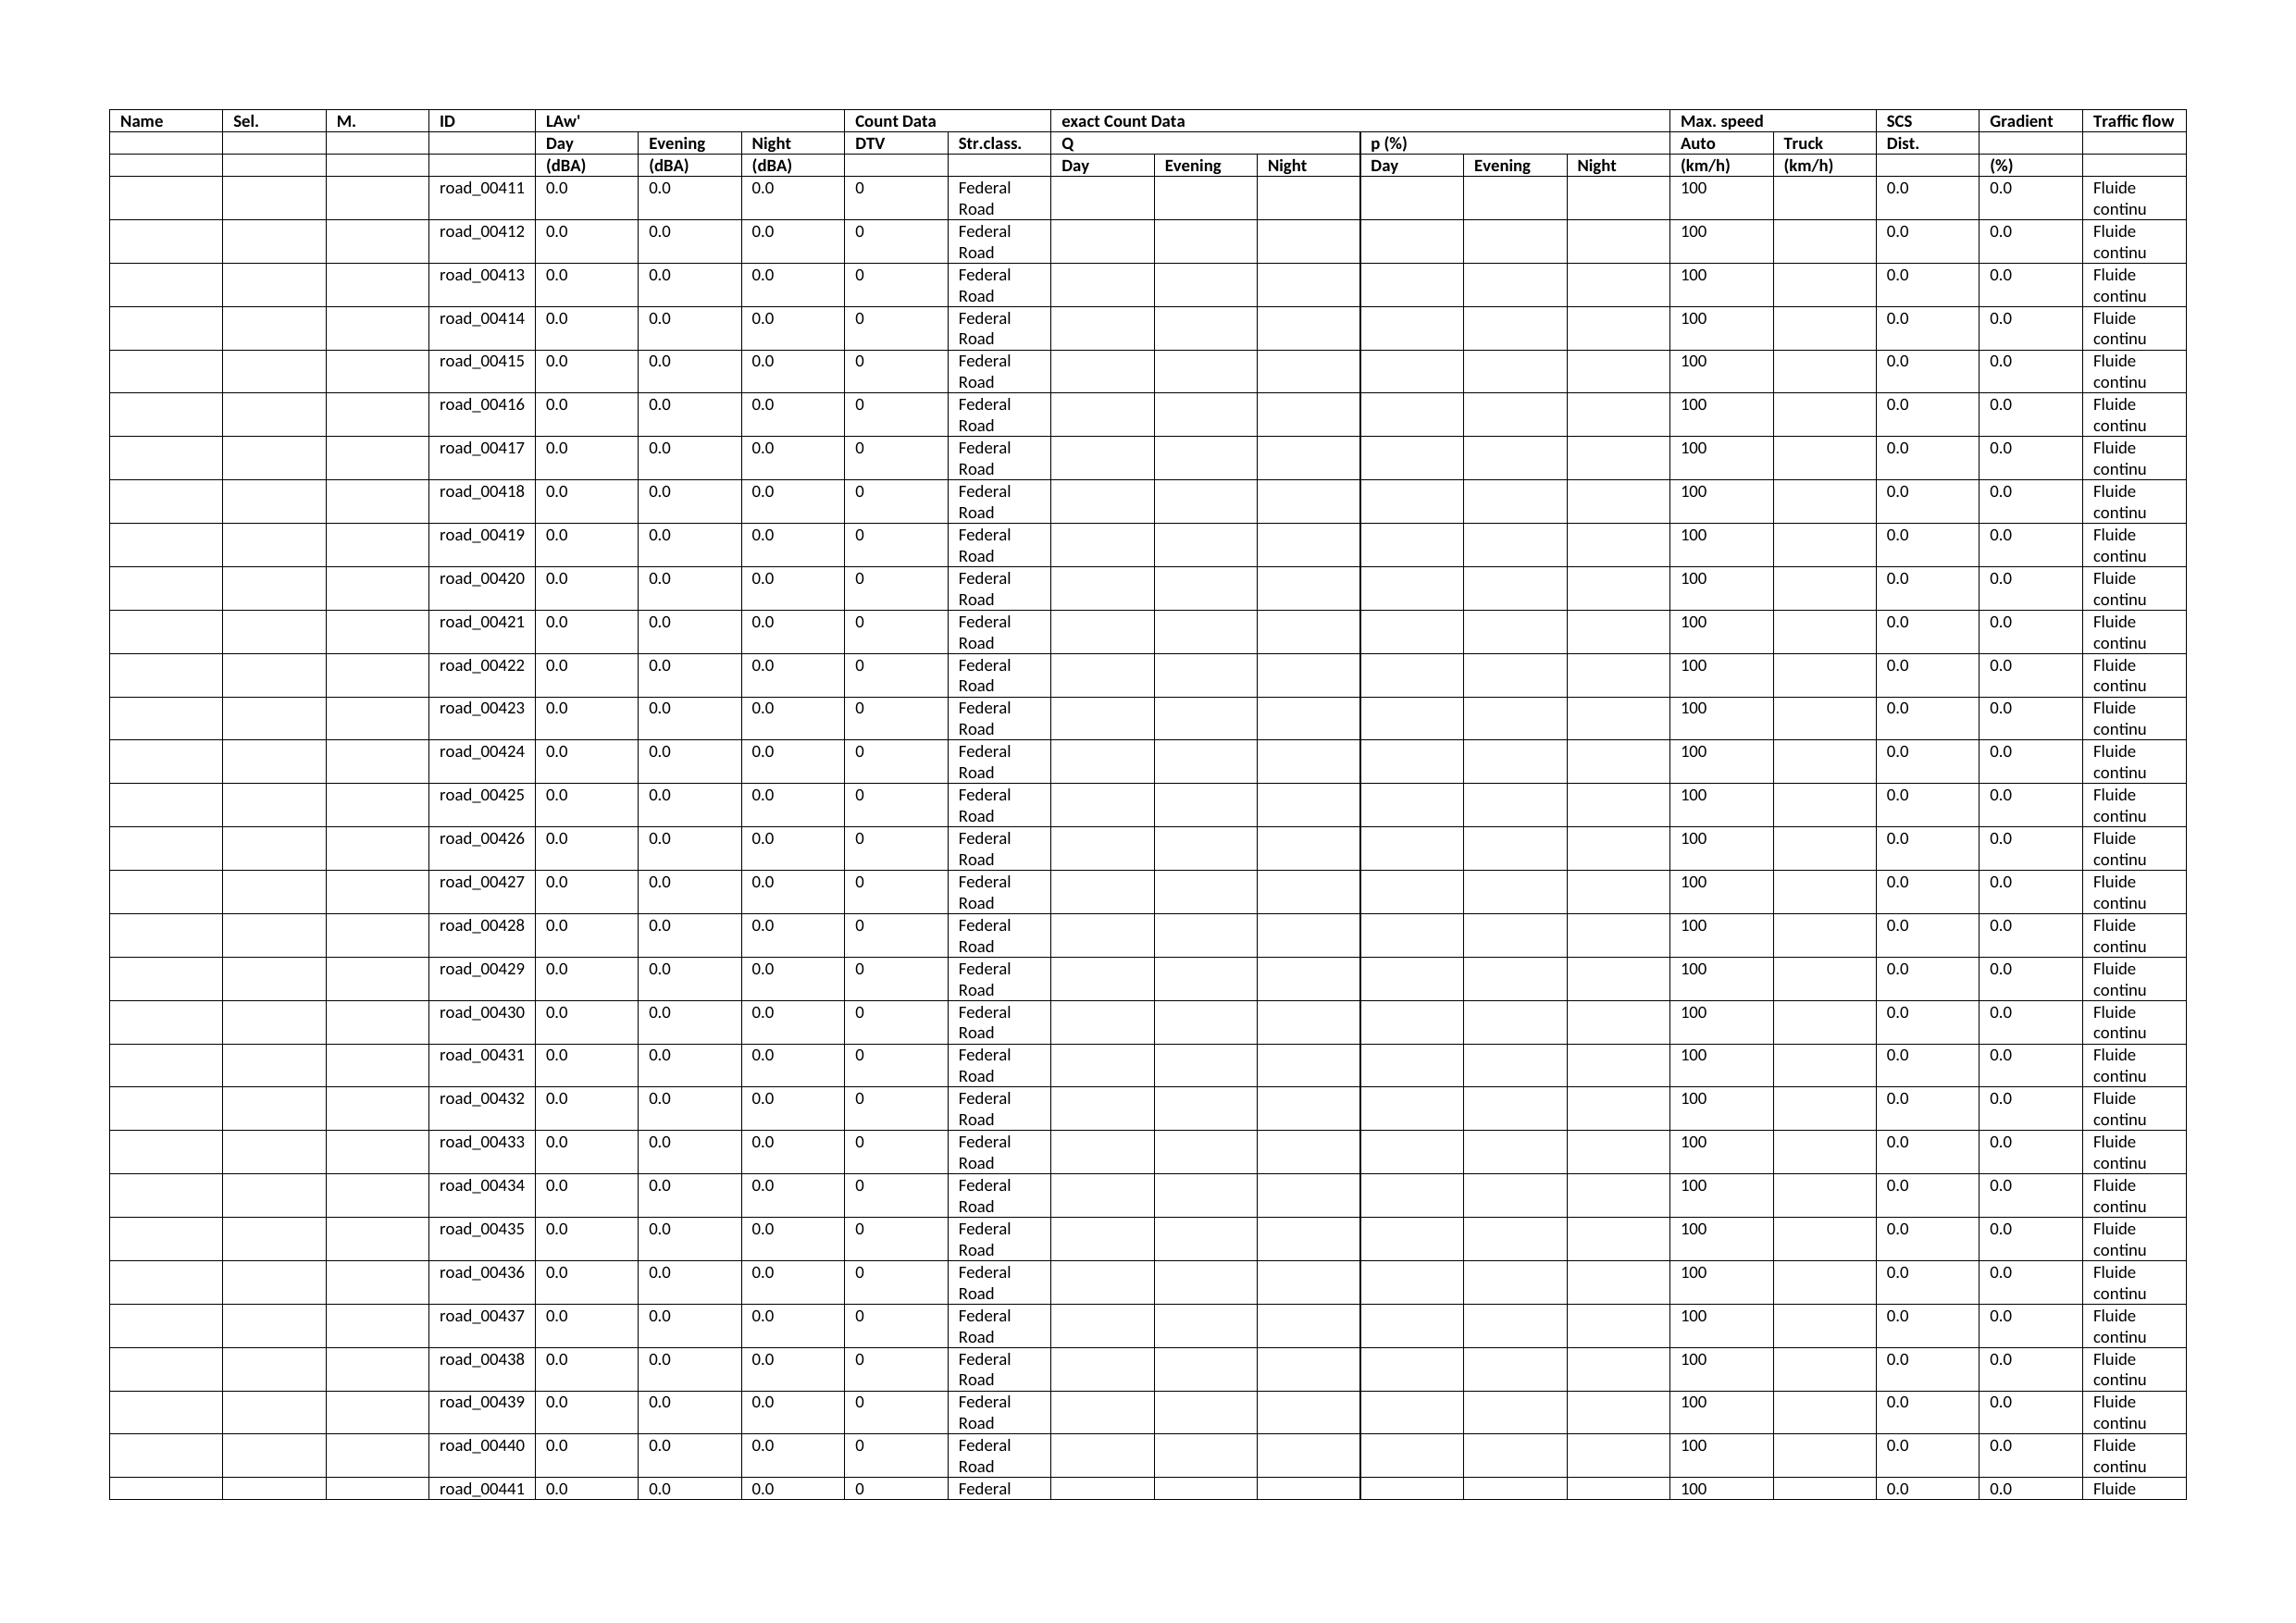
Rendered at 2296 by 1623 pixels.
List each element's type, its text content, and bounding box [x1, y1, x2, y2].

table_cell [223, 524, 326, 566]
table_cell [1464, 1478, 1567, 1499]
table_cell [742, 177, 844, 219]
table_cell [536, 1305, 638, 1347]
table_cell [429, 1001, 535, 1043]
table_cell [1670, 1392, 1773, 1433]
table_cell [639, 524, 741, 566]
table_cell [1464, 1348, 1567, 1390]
table_cell [223, 155, 326, 176]
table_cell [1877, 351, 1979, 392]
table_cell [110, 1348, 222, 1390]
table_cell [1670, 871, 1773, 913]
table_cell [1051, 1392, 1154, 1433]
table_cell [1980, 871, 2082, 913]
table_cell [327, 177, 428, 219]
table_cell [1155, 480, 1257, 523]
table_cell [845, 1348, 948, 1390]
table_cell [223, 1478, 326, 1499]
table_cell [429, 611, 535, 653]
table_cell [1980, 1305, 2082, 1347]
table_cell [2083, 155, 2186, 176]
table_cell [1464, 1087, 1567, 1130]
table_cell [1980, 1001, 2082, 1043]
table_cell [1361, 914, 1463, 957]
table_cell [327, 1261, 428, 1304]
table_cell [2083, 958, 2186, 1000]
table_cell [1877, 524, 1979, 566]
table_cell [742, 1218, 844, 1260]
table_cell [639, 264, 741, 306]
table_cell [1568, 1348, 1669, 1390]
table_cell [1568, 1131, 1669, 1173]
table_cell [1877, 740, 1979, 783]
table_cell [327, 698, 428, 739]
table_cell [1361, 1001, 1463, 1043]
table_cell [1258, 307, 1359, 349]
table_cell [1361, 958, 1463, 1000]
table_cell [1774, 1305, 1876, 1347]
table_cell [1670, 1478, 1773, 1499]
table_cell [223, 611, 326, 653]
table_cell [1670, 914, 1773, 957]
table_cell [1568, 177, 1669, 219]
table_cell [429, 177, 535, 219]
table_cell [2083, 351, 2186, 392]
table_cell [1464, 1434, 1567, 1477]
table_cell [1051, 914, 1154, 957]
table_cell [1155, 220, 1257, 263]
table_cell Truck [1774, 132, 1876, 154]
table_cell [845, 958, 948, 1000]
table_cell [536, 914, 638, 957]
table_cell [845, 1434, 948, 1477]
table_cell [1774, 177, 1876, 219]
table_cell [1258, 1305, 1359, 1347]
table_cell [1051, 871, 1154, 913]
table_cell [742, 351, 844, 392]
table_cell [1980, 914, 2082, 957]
table_cell [110, 155, 222, 176]
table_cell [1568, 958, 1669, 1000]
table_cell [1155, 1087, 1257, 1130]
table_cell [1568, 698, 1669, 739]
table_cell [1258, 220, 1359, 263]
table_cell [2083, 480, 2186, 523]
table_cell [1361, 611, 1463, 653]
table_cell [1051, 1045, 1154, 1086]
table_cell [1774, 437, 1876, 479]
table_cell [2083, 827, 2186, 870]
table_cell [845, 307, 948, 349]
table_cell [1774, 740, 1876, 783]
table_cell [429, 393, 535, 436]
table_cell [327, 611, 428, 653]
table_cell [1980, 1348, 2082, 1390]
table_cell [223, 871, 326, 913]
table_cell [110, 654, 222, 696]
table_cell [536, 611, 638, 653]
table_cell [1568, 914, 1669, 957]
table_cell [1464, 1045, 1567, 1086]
table_cell Day [1361, 155, 1463, 176]
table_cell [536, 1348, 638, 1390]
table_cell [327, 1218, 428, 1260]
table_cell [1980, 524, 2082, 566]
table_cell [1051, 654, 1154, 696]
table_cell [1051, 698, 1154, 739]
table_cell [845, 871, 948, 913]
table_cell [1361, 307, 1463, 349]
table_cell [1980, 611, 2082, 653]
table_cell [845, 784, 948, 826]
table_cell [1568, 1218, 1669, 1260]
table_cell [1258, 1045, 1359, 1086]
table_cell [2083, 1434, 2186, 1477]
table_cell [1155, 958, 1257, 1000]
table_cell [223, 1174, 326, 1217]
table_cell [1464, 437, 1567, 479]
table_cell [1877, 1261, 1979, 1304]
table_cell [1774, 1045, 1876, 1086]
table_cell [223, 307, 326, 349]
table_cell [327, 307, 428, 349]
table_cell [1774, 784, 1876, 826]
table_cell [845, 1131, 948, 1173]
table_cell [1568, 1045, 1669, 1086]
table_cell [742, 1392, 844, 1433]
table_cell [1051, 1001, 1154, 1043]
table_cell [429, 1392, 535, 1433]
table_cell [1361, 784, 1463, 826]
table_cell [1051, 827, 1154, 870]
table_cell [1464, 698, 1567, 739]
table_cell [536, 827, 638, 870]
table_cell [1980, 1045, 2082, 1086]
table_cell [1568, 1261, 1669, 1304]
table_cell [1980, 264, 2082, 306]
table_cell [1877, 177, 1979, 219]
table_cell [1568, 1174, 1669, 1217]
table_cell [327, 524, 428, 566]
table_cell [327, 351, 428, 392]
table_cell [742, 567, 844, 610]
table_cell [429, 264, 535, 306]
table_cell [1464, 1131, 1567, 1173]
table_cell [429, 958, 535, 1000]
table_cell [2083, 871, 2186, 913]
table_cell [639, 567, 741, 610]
table_cell [327, 155, 428, 176]
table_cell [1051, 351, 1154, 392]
table_header Count Data [845, 110, 1050, 131]
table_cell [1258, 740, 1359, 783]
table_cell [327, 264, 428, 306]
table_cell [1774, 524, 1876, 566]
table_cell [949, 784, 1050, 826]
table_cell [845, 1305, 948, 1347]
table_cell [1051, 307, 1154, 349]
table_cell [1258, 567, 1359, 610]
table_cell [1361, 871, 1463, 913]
table_header Sel. [223, 110, 326, 131]
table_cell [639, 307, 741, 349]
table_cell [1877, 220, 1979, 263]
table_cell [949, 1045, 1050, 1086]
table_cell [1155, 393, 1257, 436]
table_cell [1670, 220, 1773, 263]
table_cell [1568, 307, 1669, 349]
table_header SCS [1877, 110, 1979, 131]
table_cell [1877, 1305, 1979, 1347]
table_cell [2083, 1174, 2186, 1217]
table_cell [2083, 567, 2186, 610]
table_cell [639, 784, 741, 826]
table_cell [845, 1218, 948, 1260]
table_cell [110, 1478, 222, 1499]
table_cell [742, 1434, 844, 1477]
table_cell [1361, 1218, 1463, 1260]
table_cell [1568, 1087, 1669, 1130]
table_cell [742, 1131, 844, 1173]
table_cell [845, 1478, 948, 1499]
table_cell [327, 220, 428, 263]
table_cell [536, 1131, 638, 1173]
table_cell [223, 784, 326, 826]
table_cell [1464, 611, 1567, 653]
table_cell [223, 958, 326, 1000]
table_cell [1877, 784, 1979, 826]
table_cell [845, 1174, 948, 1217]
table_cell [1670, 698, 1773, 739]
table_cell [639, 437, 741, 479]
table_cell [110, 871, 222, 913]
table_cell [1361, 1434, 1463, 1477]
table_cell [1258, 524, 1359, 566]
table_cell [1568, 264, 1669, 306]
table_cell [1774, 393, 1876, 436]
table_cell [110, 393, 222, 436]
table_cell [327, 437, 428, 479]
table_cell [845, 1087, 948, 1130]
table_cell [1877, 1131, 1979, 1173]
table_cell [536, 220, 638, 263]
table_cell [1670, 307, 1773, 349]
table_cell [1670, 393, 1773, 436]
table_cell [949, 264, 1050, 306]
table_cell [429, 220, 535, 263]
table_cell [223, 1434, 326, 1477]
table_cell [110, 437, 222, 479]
table_cell (km/h) [1774, 155, 1876, 176]
table_cell [327, 132, 428, 154]
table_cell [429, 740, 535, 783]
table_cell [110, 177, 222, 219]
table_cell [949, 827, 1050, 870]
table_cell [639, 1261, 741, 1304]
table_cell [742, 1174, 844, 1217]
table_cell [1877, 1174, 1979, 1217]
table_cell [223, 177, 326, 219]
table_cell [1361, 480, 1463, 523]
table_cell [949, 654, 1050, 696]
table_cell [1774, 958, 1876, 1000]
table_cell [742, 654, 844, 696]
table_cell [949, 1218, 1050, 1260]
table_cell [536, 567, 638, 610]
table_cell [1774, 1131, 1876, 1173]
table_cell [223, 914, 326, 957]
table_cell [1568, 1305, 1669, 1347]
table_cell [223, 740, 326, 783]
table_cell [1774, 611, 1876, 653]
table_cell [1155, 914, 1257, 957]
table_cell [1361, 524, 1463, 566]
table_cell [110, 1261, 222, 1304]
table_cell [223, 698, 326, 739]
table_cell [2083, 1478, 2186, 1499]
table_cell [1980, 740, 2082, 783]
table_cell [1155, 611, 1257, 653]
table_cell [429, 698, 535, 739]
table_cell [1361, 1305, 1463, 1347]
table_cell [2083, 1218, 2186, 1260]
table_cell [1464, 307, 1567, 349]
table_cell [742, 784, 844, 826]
table_cell Night [1258, 155, 1359, 176]
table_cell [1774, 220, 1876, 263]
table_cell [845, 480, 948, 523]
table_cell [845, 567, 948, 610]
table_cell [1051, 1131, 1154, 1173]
table_cell Evening [1155, 155, 1257, 176]
table_cell Night [742, 132, 844, 154]
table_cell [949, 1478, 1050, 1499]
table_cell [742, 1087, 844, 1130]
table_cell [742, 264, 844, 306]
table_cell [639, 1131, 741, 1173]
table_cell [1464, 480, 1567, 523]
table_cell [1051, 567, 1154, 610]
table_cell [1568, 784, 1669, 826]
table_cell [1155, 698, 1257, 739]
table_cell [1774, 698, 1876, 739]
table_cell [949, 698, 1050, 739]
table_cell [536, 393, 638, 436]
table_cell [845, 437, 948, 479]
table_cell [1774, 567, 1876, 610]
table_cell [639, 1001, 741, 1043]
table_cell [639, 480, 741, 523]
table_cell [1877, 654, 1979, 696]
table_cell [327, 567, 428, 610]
table_cell Night [1568, 155, 1669, 176]
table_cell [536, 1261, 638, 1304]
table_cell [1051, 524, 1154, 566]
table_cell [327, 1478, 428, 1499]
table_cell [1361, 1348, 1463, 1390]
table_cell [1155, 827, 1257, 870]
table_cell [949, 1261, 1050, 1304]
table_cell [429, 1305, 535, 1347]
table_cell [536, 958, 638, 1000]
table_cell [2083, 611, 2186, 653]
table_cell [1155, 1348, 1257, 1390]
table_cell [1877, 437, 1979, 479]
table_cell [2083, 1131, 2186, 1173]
table_cell [845, 155, 948, 176]
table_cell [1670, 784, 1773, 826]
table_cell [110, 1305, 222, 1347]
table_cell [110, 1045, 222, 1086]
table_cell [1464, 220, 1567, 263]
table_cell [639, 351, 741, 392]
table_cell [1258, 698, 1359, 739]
table_cell DTV [845, 132, 948, 154]
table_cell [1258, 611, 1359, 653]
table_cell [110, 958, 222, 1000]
table_cell (dBA) [536, 155, 638, 176]
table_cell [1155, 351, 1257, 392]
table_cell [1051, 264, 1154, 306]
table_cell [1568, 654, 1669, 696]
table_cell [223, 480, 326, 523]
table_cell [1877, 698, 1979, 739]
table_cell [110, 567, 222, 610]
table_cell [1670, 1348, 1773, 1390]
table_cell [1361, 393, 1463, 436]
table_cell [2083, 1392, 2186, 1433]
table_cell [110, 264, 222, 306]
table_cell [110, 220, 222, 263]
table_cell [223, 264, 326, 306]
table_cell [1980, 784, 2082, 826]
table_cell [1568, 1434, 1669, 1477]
table_cell Evening [639, 132, 741, 154]
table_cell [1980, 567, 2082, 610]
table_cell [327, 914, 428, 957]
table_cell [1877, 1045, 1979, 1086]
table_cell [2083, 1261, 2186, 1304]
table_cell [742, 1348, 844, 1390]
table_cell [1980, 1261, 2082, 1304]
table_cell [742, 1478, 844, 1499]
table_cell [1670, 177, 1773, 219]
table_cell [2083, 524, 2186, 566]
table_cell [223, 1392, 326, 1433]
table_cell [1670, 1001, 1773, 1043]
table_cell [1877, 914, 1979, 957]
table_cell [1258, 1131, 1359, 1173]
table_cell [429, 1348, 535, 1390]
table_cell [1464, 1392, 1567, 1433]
table_cell [2083, 132, 2186, 154]
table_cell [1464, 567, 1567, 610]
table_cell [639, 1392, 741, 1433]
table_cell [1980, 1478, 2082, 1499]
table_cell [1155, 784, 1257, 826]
table_header Name [110, 110, 222, 131]
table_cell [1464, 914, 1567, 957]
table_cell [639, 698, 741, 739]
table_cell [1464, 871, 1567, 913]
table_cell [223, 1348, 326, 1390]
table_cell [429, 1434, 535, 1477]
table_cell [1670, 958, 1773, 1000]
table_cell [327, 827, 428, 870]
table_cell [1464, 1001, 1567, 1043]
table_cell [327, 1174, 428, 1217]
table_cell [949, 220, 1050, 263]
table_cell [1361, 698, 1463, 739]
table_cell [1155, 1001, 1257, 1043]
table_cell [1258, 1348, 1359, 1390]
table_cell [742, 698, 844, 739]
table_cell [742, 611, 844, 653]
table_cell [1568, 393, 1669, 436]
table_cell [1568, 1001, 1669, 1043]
table_cell [429, 132, 535, 154]
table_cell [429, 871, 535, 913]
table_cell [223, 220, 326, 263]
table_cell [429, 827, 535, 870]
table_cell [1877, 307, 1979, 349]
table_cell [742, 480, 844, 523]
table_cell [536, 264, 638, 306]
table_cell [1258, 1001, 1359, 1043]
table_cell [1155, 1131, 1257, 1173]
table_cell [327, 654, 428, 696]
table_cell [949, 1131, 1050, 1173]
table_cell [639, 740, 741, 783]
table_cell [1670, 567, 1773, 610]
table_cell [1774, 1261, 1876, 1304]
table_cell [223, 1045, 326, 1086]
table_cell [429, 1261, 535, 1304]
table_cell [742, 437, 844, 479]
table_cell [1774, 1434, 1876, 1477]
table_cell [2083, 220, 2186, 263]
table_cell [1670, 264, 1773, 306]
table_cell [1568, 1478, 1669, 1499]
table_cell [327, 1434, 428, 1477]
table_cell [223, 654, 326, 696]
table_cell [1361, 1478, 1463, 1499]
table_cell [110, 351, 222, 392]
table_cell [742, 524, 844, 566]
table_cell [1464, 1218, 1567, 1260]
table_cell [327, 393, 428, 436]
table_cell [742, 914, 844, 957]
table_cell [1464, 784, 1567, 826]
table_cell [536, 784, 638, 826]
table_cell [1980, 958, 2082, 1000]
table_cell Str.class. [949, 132, 1050, 154]
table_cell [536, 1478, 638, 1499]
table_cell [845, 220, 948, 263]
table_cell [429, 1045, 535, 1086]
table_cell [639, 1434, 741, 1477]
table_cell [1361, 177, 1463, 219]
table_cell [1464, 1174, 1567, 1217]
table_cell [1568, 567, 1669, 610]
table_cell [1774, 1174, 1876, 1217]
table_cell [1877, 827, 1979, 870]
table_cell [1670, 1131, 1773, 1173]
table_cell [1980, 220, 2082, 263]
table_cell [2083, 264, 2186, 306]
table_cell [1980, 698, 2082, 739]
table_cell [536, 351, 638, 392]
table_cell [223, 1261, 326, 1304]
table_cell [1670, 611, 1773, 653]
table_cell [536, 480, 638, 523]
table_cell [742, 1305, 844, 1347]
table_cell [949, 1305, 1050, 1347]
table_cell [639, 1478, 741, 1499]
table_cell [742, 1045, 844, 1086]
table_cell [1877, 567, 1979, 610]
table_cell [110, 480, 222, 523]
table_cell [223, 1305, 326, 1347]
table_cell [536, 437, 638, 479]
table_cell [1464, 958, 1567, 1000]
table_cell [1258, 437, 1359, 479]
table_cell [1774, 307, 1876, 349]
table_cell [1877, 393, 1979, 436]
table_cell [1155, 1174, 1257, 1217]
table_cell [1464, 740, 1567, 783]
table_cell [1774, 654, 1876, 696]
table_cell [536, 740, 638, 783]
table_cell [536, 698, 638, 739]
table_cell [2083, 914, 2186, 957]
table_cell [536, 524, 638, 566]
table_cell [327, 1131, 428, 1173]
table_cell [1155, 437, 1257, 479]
table_header exact Count Data [1051, 110, 1669, 131]
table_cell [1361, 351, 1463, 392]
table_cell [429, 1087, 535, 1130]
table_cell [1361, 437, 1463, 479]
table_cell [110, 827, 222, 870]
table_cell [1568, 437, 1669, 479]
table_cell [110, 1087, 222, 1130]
table_cell (km/h) [1670, 155, 1773, 176]
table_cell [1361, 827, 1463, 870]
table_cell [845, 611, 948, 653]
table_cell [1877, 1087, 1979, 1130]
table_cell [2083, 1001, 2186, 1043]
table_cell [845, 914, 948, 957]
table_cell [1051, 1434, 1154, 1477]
table_cell (dBA) [639, 155, 741, 176]
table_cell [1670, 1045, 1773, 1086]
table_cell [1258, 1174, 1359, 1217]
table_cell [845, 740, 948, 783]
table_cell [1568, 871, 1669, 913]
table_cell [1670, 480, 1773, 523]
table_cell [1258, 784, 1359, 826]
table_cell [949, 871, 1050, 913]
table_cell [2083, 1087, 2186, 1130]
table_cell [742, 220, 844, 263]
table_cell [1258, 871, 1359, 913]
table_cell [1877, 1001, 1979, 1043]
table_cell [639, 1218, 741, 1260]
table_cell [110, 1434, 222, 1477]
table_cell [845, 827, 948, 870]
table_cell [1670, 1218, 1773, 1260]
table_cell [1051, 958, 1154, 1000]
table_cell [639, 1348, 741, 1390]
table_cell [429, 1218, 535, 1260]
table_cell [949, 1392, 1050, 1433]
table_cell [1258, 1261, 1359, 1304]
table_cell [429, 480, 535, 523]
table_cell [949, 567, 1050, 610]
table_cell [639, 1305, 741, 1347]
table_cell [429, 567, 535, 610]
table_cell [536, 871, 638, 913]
table_cell Day [536, 132, 638, 154]
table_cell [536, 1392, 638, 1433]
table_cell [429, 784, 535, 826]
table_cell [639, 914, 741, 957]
table_cell [1877, 155, 1979, 176]
table_cell [223, 132, 326, 154]
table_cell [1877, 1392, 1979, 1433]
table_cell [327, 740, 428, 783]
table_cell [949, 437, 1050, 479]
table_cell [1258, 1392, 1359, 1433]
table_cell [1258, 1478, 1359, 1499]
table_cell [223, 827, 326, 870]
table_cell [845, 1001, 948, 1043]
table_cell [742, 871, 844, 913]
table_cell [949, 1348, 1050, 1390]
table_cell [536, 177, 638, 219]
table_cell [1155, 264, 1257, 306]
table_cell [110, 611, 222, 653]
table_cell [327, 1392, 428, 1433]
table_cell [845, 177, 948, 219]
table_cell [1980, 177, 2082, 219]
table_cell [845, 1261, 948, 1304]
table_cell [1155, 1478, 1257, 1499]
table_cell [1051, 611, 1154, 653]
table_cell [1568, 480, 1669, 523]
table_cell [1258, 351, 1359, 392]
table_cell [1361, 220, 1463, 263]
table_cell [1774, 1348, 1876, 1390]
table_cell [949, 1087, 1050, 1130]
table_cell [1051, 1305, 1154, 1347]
table_header Max. speed [1670, 110, 1876, 131]
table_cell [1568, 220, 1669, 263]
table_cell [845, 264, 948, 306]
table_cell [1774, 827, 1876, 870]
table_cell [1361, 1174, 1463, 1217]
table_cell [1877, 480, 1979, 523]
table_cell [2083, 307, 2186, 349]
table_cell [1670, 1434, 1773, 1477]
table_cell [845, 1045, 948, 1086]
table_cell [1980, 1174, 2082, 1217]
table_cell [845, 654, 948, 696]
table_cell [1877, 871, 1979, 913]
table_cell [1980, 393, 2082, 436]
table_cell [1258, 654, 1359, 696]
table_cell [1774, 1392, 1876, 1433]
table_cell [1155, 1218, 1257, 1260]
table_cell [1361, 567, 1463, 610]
table_cell (dBA) [742, 155, 844, 176]
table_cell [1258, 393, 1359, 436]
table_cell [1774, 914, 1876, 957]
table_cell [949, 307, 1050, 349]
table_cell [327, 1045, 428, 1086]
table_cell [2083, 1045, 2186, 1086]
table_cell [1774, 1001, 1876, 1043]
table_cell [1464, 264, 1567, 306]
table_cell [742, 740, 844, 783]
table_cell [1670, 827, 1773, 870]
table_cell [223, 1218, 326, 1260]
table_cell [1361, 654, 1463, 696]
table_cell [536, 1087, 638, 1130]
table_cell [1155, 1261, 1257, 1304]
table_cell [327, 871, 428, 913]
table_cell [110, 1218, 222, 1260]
table_cell Dist. [1877, 132, 1979, 154]
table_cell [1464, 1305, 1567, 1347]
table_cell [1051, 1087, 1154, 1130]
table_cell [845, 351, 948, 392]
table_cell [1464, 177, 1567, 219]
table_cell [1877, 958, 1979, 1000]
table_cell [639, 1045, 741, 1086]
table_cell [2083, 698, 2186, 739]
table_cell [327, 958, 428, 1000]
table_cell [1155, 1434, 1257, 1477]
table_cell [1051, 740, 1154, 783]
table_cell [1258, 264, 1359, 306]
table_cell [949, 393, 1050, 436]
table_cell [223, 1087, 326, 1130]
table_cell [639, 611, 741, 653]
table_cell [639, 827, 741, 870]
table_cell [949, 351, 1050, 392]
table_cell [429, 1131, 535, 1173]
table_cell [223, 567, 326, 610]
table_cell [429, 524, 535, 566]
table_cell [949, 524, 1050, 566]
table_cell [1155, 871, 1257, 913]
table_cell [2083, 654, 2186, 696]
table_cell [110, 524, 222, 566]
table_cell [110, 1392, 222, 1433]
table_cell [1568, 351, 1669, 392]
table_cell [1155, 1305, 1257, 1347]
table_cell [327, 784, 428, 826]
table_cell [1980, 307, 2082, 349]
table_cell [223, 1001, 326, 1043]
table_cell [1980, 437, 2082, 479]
table_cell Auto [1670, 132, 1773, 154]
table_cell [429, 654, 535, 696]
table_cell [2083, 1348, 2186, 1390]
table_cell Q [1051, 132, 1359, 154]
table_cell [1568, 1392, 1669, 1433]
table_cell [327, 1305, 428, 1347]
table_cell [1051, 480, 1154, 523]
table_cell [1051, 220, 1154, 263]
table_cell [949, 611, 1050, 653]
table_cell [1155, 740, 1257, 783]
table_header ID [429, 110, 535, 131]
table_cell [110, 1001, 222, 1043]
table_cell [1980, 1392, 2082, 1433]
table_cell p (%) [1361, 132, 1669, 154]
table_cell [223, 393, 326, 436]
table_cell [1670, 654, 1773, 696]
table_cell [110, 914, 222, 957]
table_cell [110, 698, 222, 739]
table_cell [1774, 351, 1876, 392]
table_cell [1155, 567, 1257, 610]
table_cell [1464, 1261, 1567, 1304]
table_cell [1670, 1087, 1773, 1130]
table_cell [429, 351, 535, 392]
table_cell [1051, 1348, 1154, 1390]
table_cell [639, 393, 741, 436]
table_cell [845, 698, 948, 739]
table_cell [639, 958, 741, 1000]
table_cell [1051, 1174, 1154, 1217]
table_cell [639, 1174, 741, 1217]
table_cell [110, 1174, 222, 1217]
table_header M. [327, 110, 428, 131]
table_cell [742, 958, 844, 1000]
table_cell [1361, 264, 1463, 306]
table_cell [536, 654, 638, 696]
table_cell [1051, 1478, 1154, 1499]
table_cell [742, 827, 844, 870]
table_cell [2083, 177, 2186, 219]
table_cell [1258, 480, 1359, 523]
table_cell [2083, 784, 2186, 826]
table_cell Evening [1464, 155, 1567, 176]
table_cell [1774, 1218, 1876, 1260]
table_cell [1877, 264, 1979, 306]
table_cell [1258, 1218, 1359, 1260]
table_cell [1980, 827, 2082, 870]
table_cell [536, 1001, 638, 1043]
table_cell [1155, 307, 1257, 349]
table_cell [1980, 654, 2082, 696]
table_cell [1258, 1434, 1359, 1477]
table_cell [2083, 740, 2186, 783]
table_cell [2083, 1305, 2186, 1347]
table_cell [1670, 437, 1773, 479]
table_cell [429, 155, 535, 176]
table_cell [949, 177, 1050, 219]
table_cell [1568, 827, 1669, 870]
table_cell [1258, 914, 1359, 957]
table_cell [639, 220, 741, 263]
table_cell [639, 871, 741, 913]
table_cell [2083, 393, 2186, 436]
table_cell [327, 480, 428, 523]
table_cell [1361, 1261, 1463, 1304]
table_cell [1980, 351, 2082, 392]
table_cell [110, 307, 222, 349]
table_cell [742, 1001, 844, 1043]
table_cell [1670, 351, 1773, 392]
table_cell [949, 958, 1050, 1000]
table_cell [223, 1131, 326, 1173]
table_cell Day [1051, 155, 1154, 176]
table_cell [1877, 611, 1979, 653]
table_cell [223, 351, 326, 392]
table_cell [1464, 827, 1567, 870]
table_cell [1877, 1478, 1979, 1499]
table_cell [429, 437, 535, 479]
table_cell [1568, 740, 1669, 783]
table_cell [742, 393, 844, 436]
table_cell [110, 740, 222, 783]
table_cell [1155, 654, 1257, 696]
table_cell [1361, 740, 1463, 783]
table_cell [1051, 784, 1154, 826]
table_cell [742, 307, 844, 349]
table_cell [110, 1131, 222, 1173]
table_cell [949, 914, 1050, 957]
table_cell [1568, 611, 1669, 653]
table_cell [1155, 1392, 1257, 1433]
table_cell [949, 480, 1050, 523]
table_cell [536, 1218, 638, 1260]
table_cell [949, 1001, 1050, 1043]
table_cell [949, 155, 1050, 176]
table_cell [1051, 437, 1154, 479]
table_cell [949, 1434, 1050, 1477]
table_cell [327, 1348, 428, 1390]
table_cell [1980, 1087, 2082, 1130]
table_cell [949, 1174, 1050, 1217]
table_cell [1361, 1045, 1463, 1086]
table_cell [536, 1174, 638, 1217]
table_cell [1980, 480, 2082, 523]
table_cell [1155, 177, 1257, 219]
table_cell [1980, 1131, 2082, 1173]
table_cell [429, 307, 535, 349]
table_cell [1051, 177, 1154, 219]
table_header LAw' [536, 110, 844, 131]
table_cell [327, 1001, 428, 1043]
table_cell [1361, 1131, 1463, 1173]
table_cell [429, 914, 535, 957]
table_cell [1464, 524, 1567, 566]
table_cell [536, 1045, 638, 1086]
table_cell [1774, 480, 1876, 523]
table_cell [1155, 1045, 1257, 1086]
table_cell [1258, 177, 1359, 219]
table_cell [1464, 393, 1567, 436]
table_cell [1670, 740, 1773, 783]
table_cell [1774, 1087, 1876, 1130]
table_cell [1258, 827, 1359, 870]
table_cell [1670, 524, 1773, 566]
table_header Traffic flow [2083, 110, 2186, 131]
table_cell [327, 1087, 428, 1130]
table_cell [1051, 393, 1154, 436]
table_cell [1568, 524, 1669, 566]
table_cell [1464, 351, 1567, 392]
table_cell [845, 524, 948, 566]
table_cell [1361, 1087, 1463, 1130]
table_cell [1980, 132, 2082, 154]
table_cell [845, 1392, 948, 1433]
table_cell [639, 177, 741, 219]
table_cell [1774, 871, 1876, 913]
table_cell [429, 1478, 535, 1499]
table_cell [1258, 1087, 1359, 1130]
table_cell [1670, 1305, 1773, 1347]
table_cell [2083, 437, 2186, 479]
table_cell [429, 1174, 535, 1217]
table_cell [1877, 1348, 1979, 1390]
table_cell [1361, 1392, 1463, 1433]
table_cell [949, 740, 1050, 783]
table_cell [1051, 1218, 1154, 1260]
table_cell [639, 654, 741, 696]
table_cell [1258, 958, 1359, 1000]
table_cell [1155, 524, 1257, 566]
table_cell (%) [1980, 155, 2082, 176]
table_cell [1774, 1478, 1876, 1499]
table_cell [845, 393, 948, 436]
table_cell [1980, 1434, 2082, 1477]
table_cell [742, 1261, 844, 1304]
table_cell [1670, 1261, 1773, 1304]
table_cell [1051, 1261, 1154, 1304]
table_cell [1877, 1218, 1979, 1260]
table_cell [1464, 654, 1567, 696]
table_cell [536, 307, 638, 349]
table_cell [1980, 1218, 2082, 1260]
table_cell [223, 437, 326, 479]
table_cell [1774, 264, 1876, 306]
table_header Gradient [1980, 110, 2082, 131]
table_cell [110, 132, 222, 154]
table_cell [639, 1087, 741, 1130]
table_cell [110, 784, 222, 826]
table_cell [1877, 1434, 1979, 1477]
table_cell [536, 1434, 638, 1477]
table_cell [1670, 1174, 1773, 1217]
